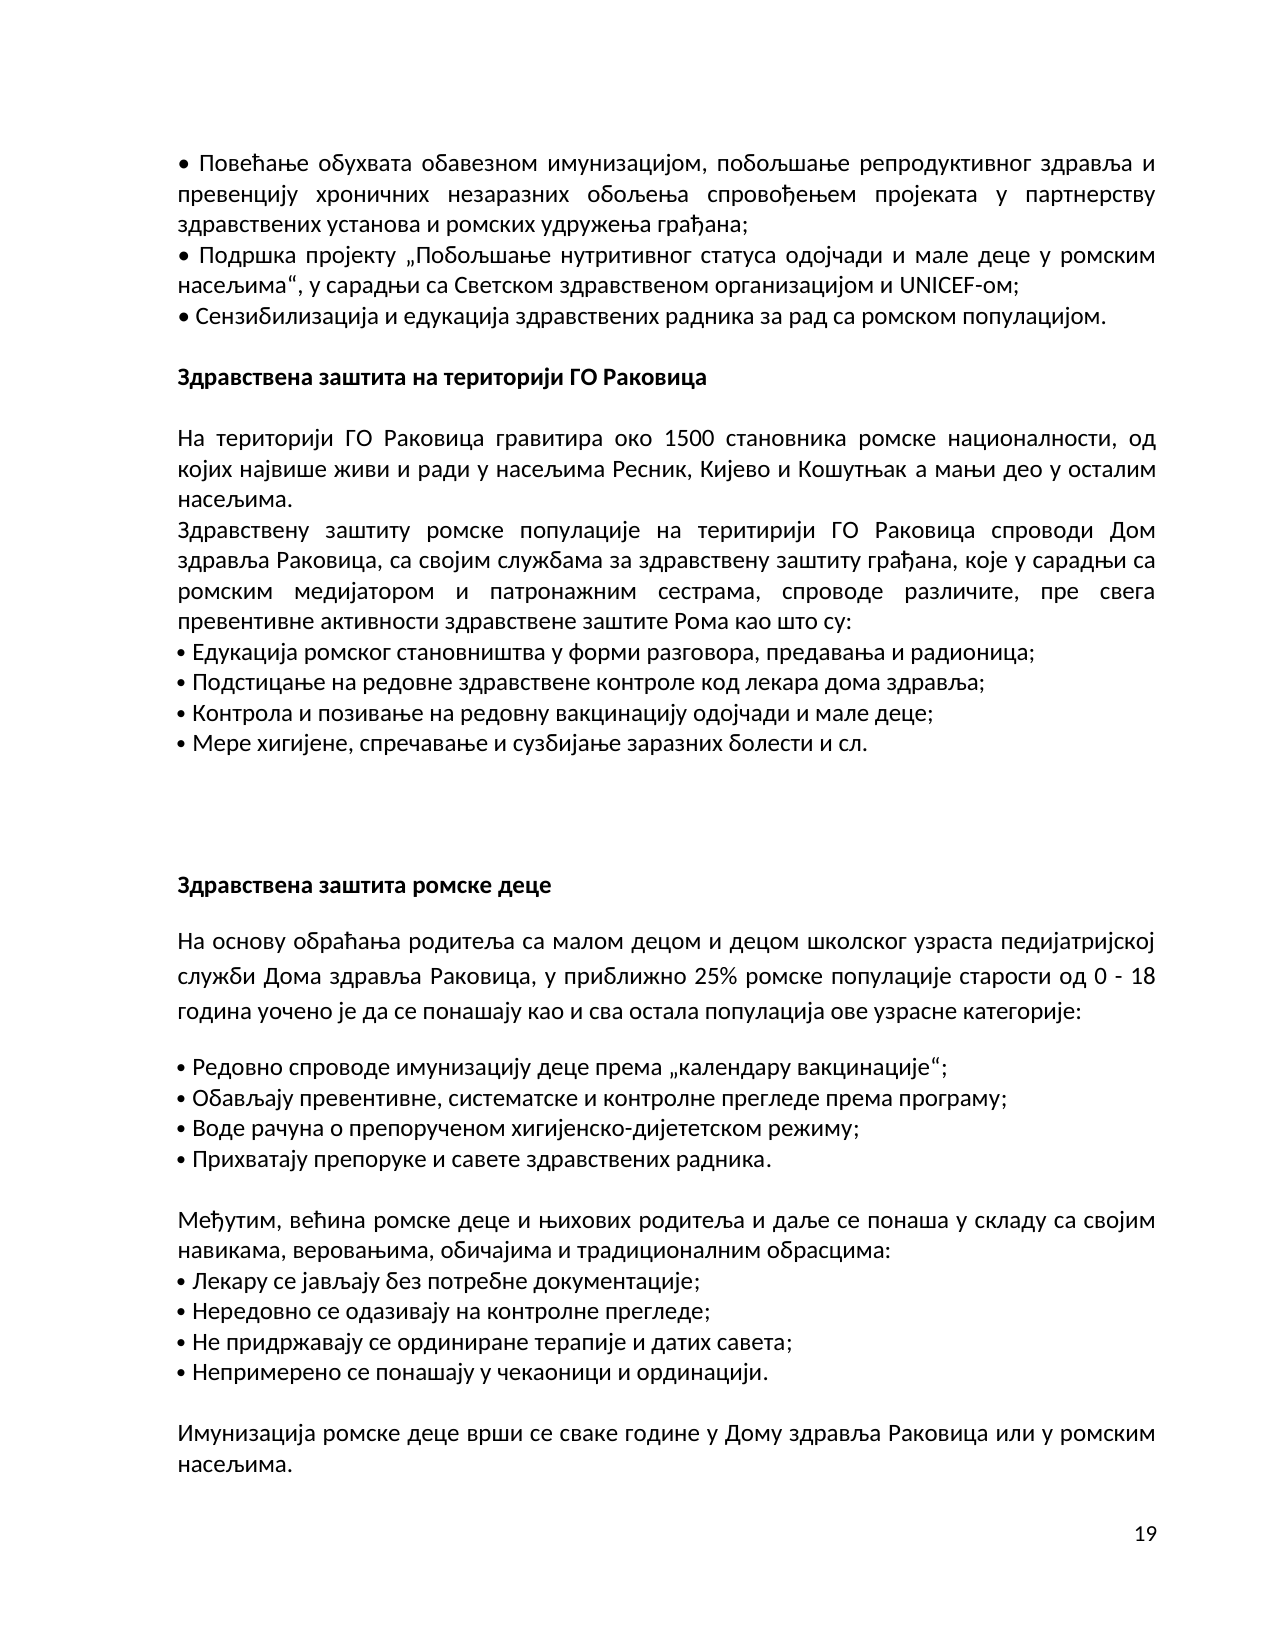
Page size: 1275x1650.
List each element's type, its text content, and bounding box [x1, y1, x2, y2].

text На основу обраћања родитеља са малом децом и децом школског узраста педијатријској служби Дома здравља Раковица, у приближно 25% ромске популације старости од 0 - 18 година уочено је да се понашају као и сва остала популација ове узрасне категорије: [177, 926, 1157, 1026]
list Мере хигијене, спречавање и сузбијање заразних болести и сл. [177, 727, 1157, 758]
text Здравствена заштита ромске деце [177, 870, 1157, 900]
list Прихватају препоруке и савете здравствених радника. [177, 1143, 1157, 1173]
text Међутим, већина ромске деце и њихових родитеља и даље се понаша у складу са својим навикама, веровањима, обичајима и традиционалним обрасцима: [177, 1204, 1157, 1265]
text • Подршка пројекту „Побољшање нутритивног статуса одојчади и мале деце у ромским насељима“, у сарадњи са Светском здравственом организацијом и UNICEF-ом; [177, 239, 1157, 300]
list Непримерено се понашају у чекаоници и ординацији. [177, 1357, 1157, 1387]
list Воде рачуна о препорученом хигијенско-дијететском режиму; [177, 1112, 1157, 1143]
list Нередовно се одазивају на контролне прегледе; [177, 1296, 1157, 1326]
list Обављају превентивне, систематске и контролне прегледе према програму; [177, 1082, 1157, 1112]
list Лекару се јављају без потребне документације; [177, 1265, 1157, 1296]
list Контрола и позивање на редовну вакцинацију одојчади и мале деце; [177, 697, 1157, 727]
text Здравствена заштита на територији ГО Раковица [177, 361, 1157, 392]
text На територији ГО Раковица гравитира око 1500 становника ромске националности, од којих највише живи и ради у насељима Ресник, Кијево и Кошутњак a мањи део у осталим насељима. [177, 422, 1157, 514]
list Не придржавају се ординиране терапије и датих савета; [177, 1326, 1157, 1357]
list Редовно спроводе имунизацију деце према „календару вакцинације“; [177, 1051, 1157, 1082]
text Здравствену заштиту ромске популације на теритирији ГО Раковица спроводи Дом здравља Раковица, са својим службама за здравствену заштиту грађана, које у сарадњи са ромским медијатором и патронажним сестрама, спроводе различите, пре свега превентивне активности здравствене заштите Рома као што су: [177, 514, 1157, 636]
list Едукација ромског становништва у форми разговора, предавања и радионица; [177, 636, 1157, 666]
text • Сензибилизација и едукација здравствених радника за рад са ромском популацијом. [177, 300, 1157, 331]
list Подстицање на редовне здравствене контроле код лекара дома здравља; [177, 666, 1157, 697]
text • Повећање обухвата обавезном имунизацијом, побољшање репродуктивног здравља и превенцију хроничних незаразних обољења спровођењем пројеката у партнерству здравствених установа и ромских удружења грађана; [177, 148, 1157, 239]
text Имунизација ромске деце врши се сваке године у Дому здравља Раковица или у ромским насељима. [177, 1418, 1157, 1479]
